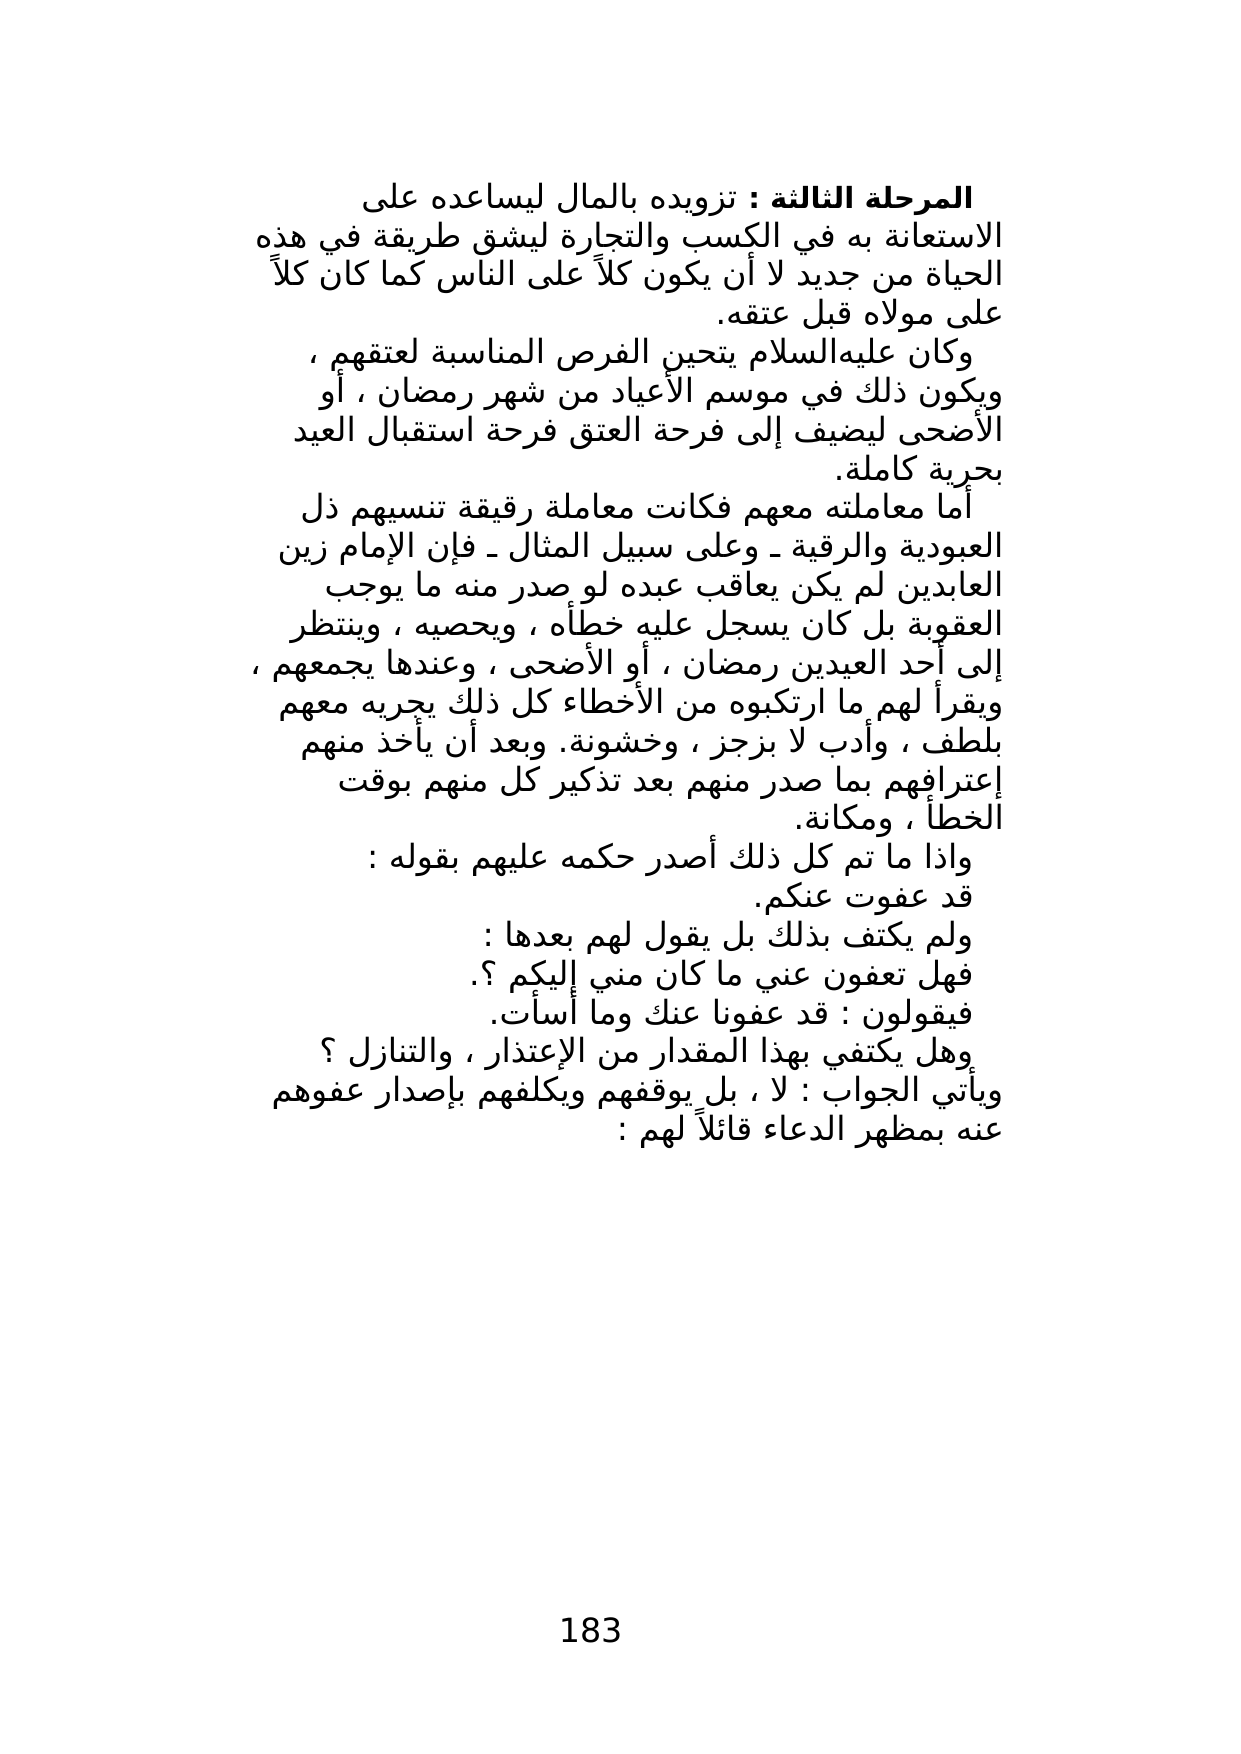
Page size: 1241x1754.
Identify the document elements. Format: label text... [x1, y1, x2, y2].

text أما معاملته معهم فكانت معاملة رقيقة تنسيهم ذل العبودية والرقية ـ وعلى سبيل المثال ـ فإن الإمام زين العابدين لم يكن يعاقب عبده لو صدر منه ما يوجب العقوبة بل كان يسجل عليه خطأه ، ويحصيه ، وينتظر إلى أحد العيدين رمضان ، أو الأضحى ، وعندها يجمعهم ، ويقرأ لهم ما ارتكبوه من الأخطاء كل ذلك يجريه معهم بلطف ، وأدب لا بزجز ، وخشونة. وبعد أن يأخذ منهم إعترافهم بما صدر منهم بعد تذكير كل منهم بوقت الخطأ ، ومكانة. [236, 488, 1004, 838]
text المرحلة الثالثة : تزويده بالمال ليساعده على الاستعانة به في الكسب والتجارة ليشق طريقة في هذه الحياة من جديد لا أن يكون كلاً على الناس كما كان كلاً على مولاه قبل عتقه. [236, 177, 1004, 333]
text واذا ما تم كل ذلك أصدر حكمه عليهم بقوله : [236, 838, 1004, 877]
text وهل يكتفي بهذا المقدار من الإعتذار ، والتنازل ؟ ويأتي الجواب : لا ، بل يوقفهم ويكلفهم بإصدار عفوهم عنه بمظهر الدعاء قائلاً لهم : [236, 1032, 1004, 1148]
text فهل تعفون عني ما كان مني إليكم ؟. [236, 954, 1004, 993]
text ولم يكتف بذلك بل يقول لهم بعدها : [236, 915, 1004, 954]
text فيقولون : قد عفونا عنك وما أسأت. [236, 993, 1004, 1032]
text قد عفوت عنكم. [236, 877, 1004, 915]
text وكان عليه‌السلام يتحين الفرص المناسبة لعتقهم ، ويكون ذلك في موسم الأعياد من شهر رمضان ، أو الأضحى ليضيف إلى فرحة العتق فرحة استقبال العيد بحرية كاملة. [236, 333, 1004, 488]
